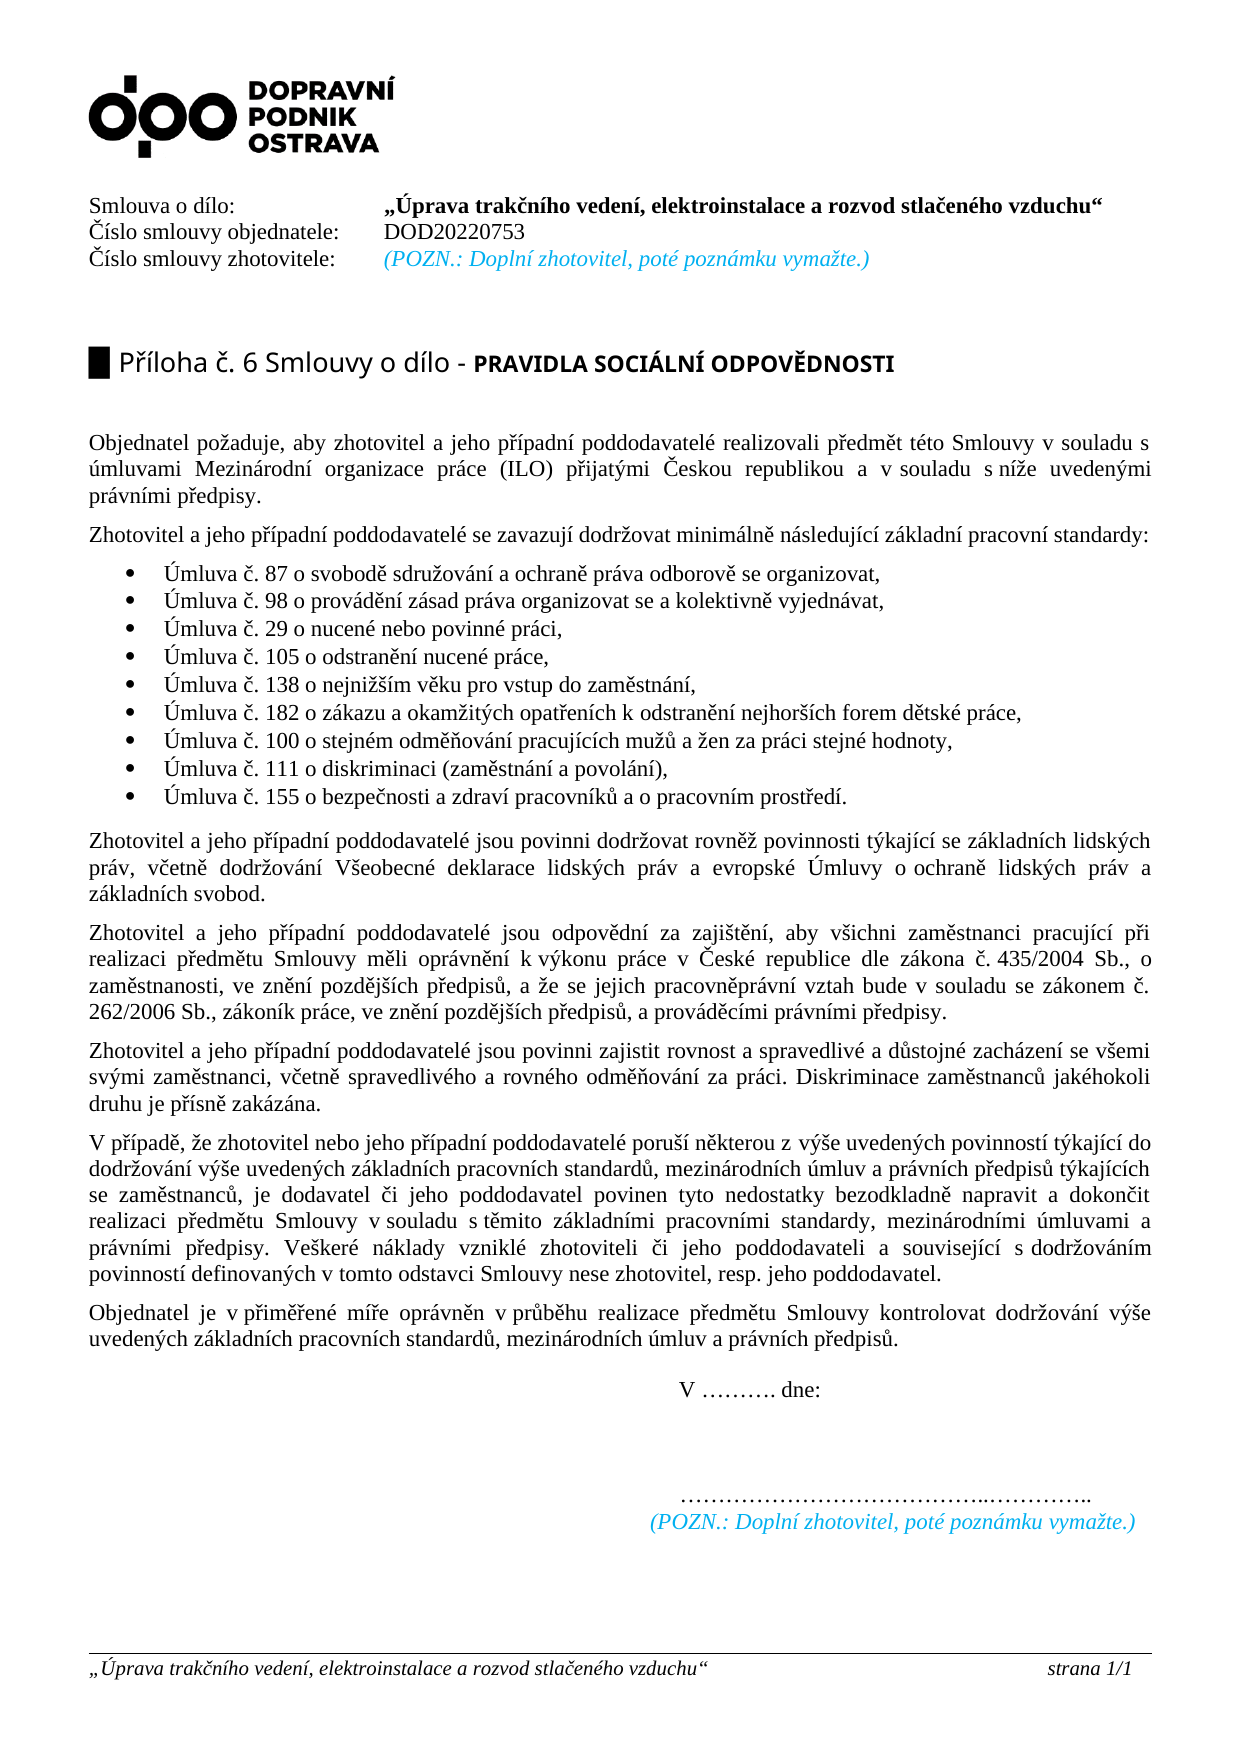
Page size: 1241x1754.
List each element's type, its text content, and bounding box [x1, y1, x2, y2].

list Úmluva č. 98 o provádění zásad práva organizovat se a kolektivně vyjednávat, [126, 587, 1152, 614]
text Zhotovitel a jeho případní poddodavatelé jsou odpovědní za zajištění, aby všichni zaměstnanci pracující při realizaci předmětu Smlouvy měli oprávnění k výkonu práce v České republice dle zákona č. 435/2004 Sb., o zaměstnanosti, ve znění pozdějších předpisů, a že se jejich pracovněprávní vztah bude v souladu se zákonem č. 262/2006 Sb., zákoník práce, ve znění pozdějších předpisů, a prováděcími právními předpisy. [89, 919, 1152, 1024]
text …………………………………..………….. [89, 1481, 1152, 1508]
text Zhotovitel a jeho případní poddodavatelé jsou povinni zajistit rovnost a spravedlivé a důstojné zacházení se všemi svými zaměstnanci, včetně spravedlivého a rovného odměňování za práci. Diskriminace zaměstnanců jakéhokoli druhu je přísně zakázána. [89, 1037, 1152, 1116]
picture [88, 75, 396, 158]
list Úmluva č. 100 o stejném odměňování pracujících mužů a žen za práci stejné hodnoty, [126, 727, 1152, 753]
subtitle █ Příloha č. 6 Smlouvy o dílo - PRAVIDLA SOCIÁLNÍ ODPOVĚDNOSTI [89, 346, 1152, 379]
list Úmluva č. 138 o nejnižším věku pro vstup do zaměstnání, [126, 671, 1152, 698]
text Objednatel požaduje, aby zhotovitel a jeho případní poddodavatelé realizovali předmět této Smlouvy v souladu s úmluvami Mezinárodní organizace práce (ILO) přijatými Českou republikou a v souladu s níže uvedenými právními předpisy. [89, 429, 1152, 508]
text V ………. dne: [89, 1376, 1152, 1402]
list Úmluva č. 87 o svobodě sdružování a ochraně práva odborově se organizovat, [126, 559, 1152, 586]
text Zhotovitel a jeho případní poddodavatelé jsou povinni dodržovat rovněž povinnosti týkající se základních lidských práv, včetně dodržování Všeobecné deklarace lidských práv a evropské Úmluvy o ochraně lidských práv a základních svobod. [89, 827, 1152, 907]
list Úmluva č. 105 o odstranění nucené práce, [126, 643, 1152, 670]
list Úmluva č. 111 o diskriminaci (zaměstnání a povolání), [126, 755, 1152, 781]
text V případě, že zhotovitel nebo jeho případní poddodavatelé poruší některou z výše uvedených povinností týkající do dodržování výše uvedených základních pracovních standardů, mezinárodních úmluv a právních předpisů týkajících se zaměstnanců, je dodavatel či jeho poddodavatel povinen tyto nedostatky bezodkladně napravit a dokončit realizaci předmětu Smlouvy v souladu s těmito základními pracovními standardy, mezinárodními úmluvami a právními předpisy. Veškeré náklady vzniklé zhotoviteli či jeho poddodavateli a související s dodržováním povinností definovaných v tomto odstavci Smlouvy nese zhotovitel, resp. jeho poddodavatel. [89, 1128, 1152, 1287]
text (POZN.: Doplní zhotovitel, poté poznámku vymažte.) [89, 1508, 1152, 1534]
list Úmluva č. 29 o nucené nebo povinné práci, [126, 615, 1152, 642]
text Číslo smlouvy zhotovitele: (POZN.: Doplní zhotovitel, poté poznámku vymažte.) [89, 245, 1152, 271]
list Úmluva č. 182 o zákazu a okamžitých opatřeních k odstranění nejhorších forem dětské práce, [126, 699, 1152, 726]
text Smlouva o dílo: „Úprava trakčního vedení, elektroinstalace a rozvod stlačeného vzduchu“ [89, 192, 1152, 218]
list Úmluva č. 155 o bezpečnosti a zdraví pracovníků a o pracovním prostředí. [126, 783, 1152, 809]
text Objednatel je v přiměřené míře oprávněn v průběhu realizace předmětu Smlouvy kontrolovat dodržování výše uvedených základních pracovních standardů, mezinárodních úmluv a právních předpisů. [89, 1299, 1152, 1352]
text Číslo smlouvy objednatele: DOD20220753 [89, 218, 1152, 245]
text Zhotovitel a jeho případní poddodavatelé se zavazují dodržovat minimálně následující základní pracovní standardy: [89, 521, 1152, 547]
